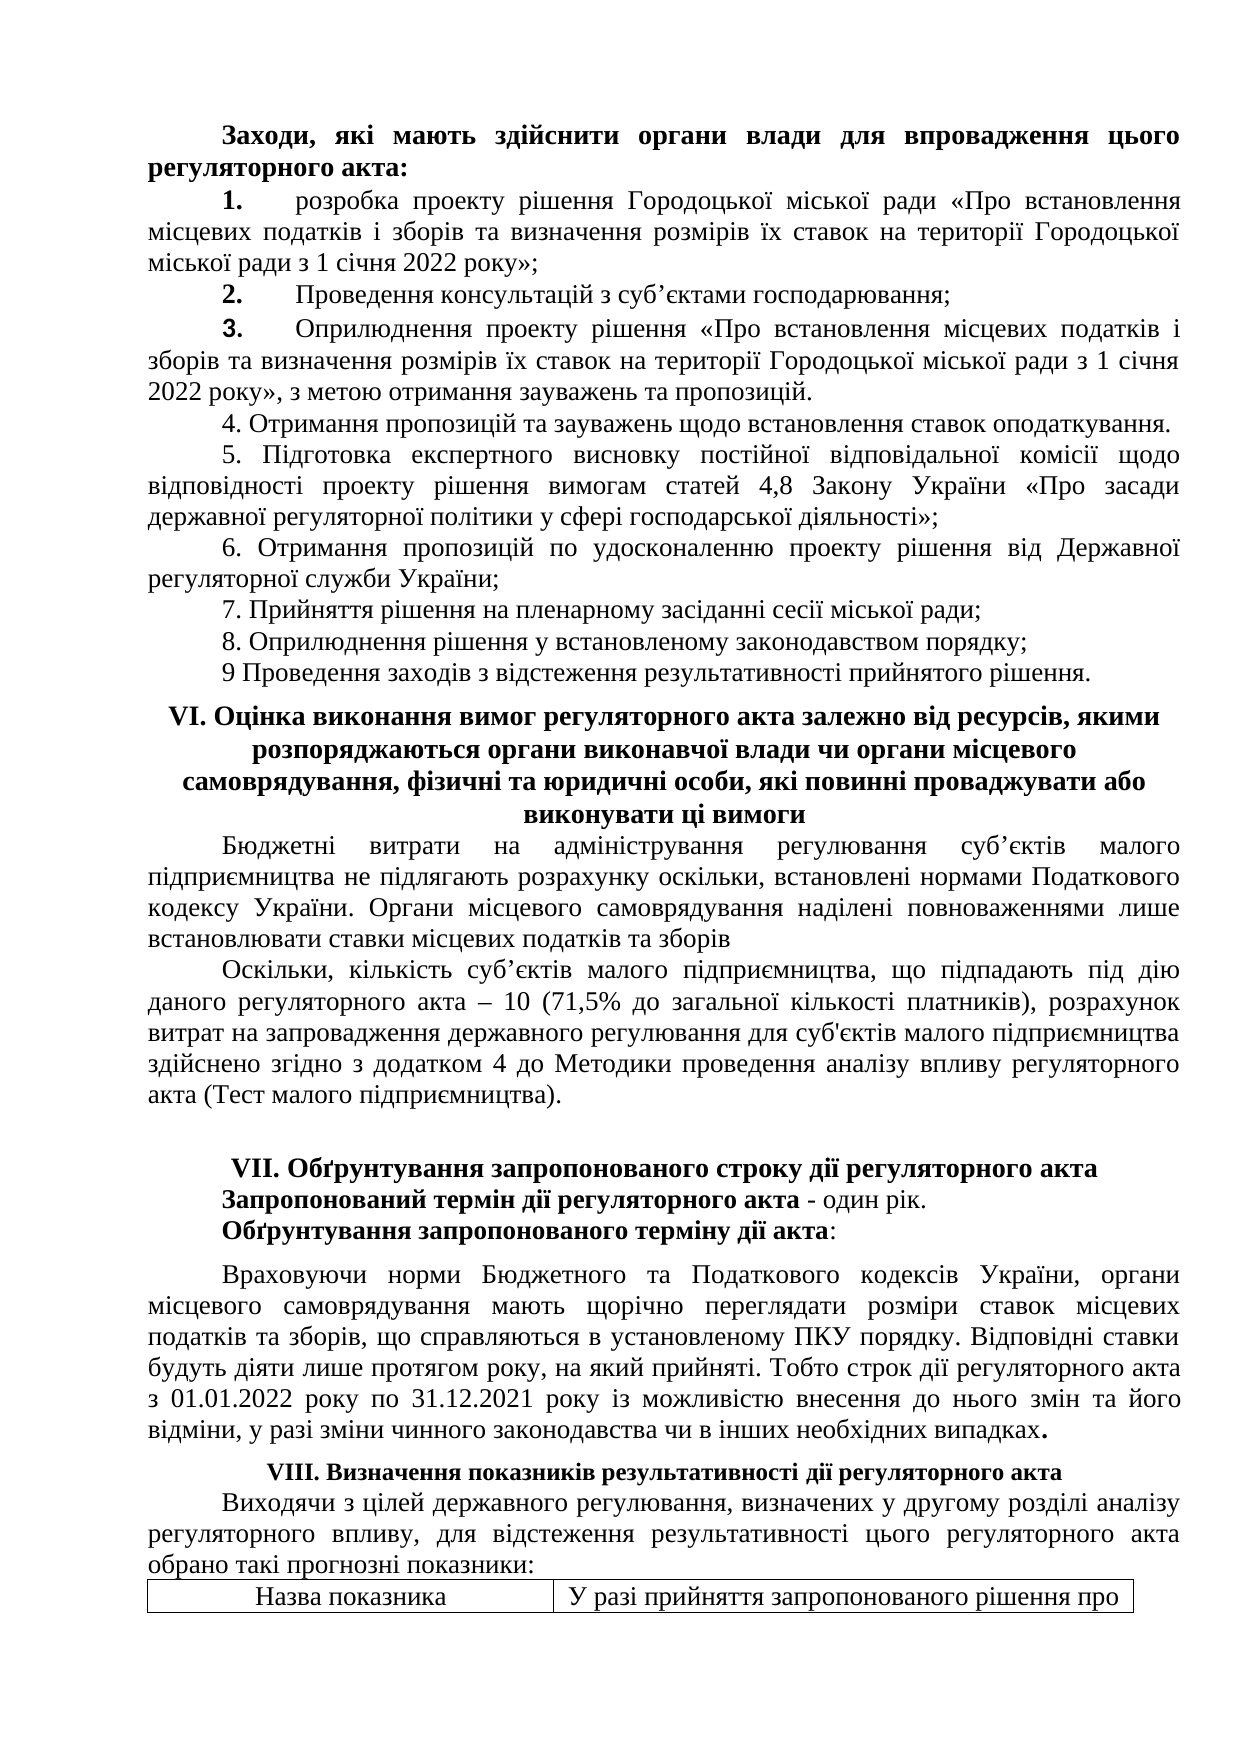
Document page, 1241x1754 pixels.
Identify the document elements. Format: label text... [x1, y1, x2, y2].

text 8. Оприлюднення рішення у встановленому законодавством порядку; [148, 625, 1181, 656]
subtitle розробка проекту рішення Городоцької міської ради «Про встановлення місцевих податків і зборів та визначення розмірів їх ставок на території Городоцької міської ради з 1 січня 2022 року»; [148, 183, 1181, 278]
text 5. Підготовка експертного висновку постійної відповідальної комісії щодо відповідності проекту рішення вимогам статей 4,8 Закону України «Про засади державної регуляторної політики у сфері господарської діяльності»; [148, 438, 1181, 531]
subtitle VIII. Визначення показників результативності дії регуляторного акта [148, 1457, 1181, 1486]
subtitle Проведення консультацій з суб’єктами господарювання; [148, 278, 1181, 310]
subtitle Оприлюднення проекту рішення «Про встановлення місцевих податків і зборів та визначення розмірів їх ставок на території Городоцької міської ради з 1 січня 2022 року», з метою отримання зауважень та пропозицій. [148, 310, 1181, 407]
text 9 Проведення заходів з відстеження результативності прийнятого рішення. [148, 656, 1181, 687]
text Бюджетні витрати на адміністрування регулювання суб’єктів малого підприємництва не підлягають розрахунку оскільки, встановлені нормами Податкового кодексу України. Органи місцевого самоврядування наділені повноваженнями лише встановлювати ставки місцевих податків та зборів [148, 829, 1181, 954]
text 6. Отримання пропозицій по удосконаленню проекту рішення від Державної регуляторної служби України; [148, 531, 1181, 593]
text Виходячи з цілей державного регулювання, визначених у другому розділі аналізу регуляторного впливу, для відстеження результативності цього регуляторного акта обрано такі прогнозні показники: [148, 1486, 1181, 1579]
table_header Назва показника [148, 1580, 553, 1612]
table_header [554, 1580, 1133, 1612]
subtitle Заходи, які мають здійснити органи влади для впровадження цього регуляторного акта: [148, 118, 1181, 183]
text 7. Прийняття рішення на пленарному засіданні сесії міської ради; [148, 593, 1181, 625]
text 4. Отримання пропозицій та зауважень щодо встановлення ставок оподаткування. [148, 407, 1181, 438]
text Обґрунтування запропонованого терміну дії акта: [148, 1214, 1181, 1245]
subtitle VII. Обґрунтування запропонованого строку дії регуляторного акта [148, 1151, 1181, 1183]
subtitle Враховуючи норми Бюджетного та Податкового кодексів України, органи місцевого самоврядування мають щорічно переглядати розміри ставок місцевих податків та зборів, що справляються в установленому ПКУ порядку. Відповідні ставки будуть діяти лише протягом року, на який прийняті. Тобто строк дії регуляторного акта з 01.01.2022 року по 31.12.2021 року із можливістю внесення до нього змін та його відміни, у разі зміни чинного законодавства чи в інших необхідних випадках. [148, 1258, 1181, 1445]
subtitle VI. Оцінка виконання вимог регуляторного акта залежно від ресурсів, якими розпоряджаються органи виконавчої влади чи органи місцевого самоврядування, фізичні та юридичні особи, які повинні проваджувати або виконувати ці вимоги [148, 699, 1181, 829]
text Оскільки, кількість суб’єктів малого підприємництва, що підпадають під дію даного регуляторного акта – 10 (71,5% до загальної кількості платників), розрахунок витрат на запровадження державного регулювання для суб'єктів малого підприємництва здійснено згідно з додатком 4 до Методики проведення аналізу впливу регуляторного акта (Тест малого підприємництва). [148, 954, 1181, 1109]
text Запропонований термін дії регуляторного акта - один рік. [148, 1183, 1181, 1214]
